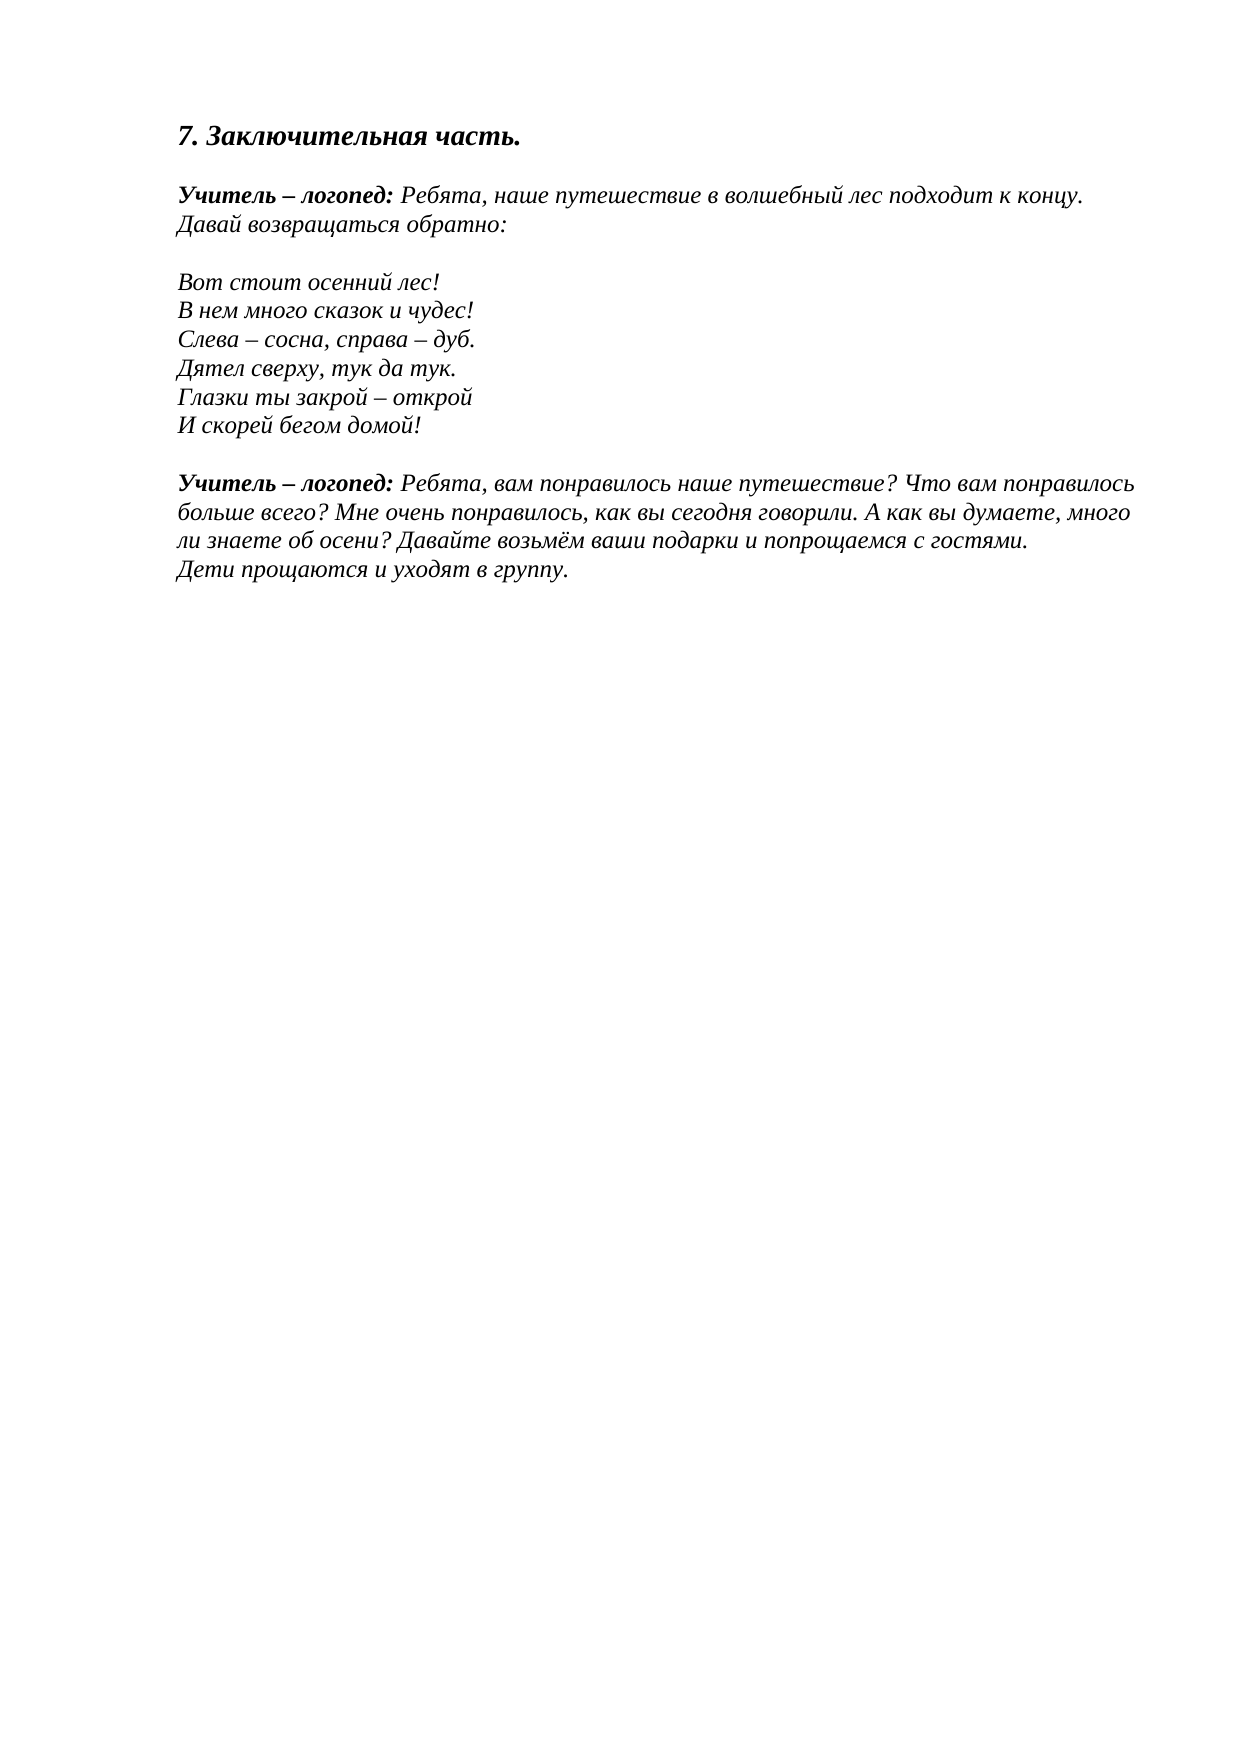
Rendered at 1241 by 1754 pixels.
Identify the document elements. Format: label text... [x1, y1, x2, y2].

text Дятел сверху, тук да тук. [177, 353, 1152, 382]
text Учитель – логопед: Ребята, наше путешествие в волшебный лес подходит к концу. [177, 180, 1152, 209]
text 7. Заключительная часть. [177, 118, 1152, 152]
text Слева – сосна, справа – дуб. [177, 324, 1152, 353]
text Вот стоит осенний лес! [177, 267, 1152, 295]
text В нем много сказок и чудес! [177, 295, 1152, 324]
text Учитель – логопед: Ребята, вам понравилось наше путешествие? Что вам понравилось больше всего? Мне очень понравилось, как вы сегодня говорили. А как вы думаете, много ли знаете об осени? Давайте возьмём ваши подарки и попрощаемся с гостями. [177, 468, 1152, 554]
text Давай возвращаться обратно: [177, 209, 1152, 238]
text Глазки ты закрой – открой [177, 382, 1152, 410]
text Дети прощаются и уходят в группу. [177, 554, 1152, 583]
text И скорей бегом домой! [177, 410, 1152, 439]
